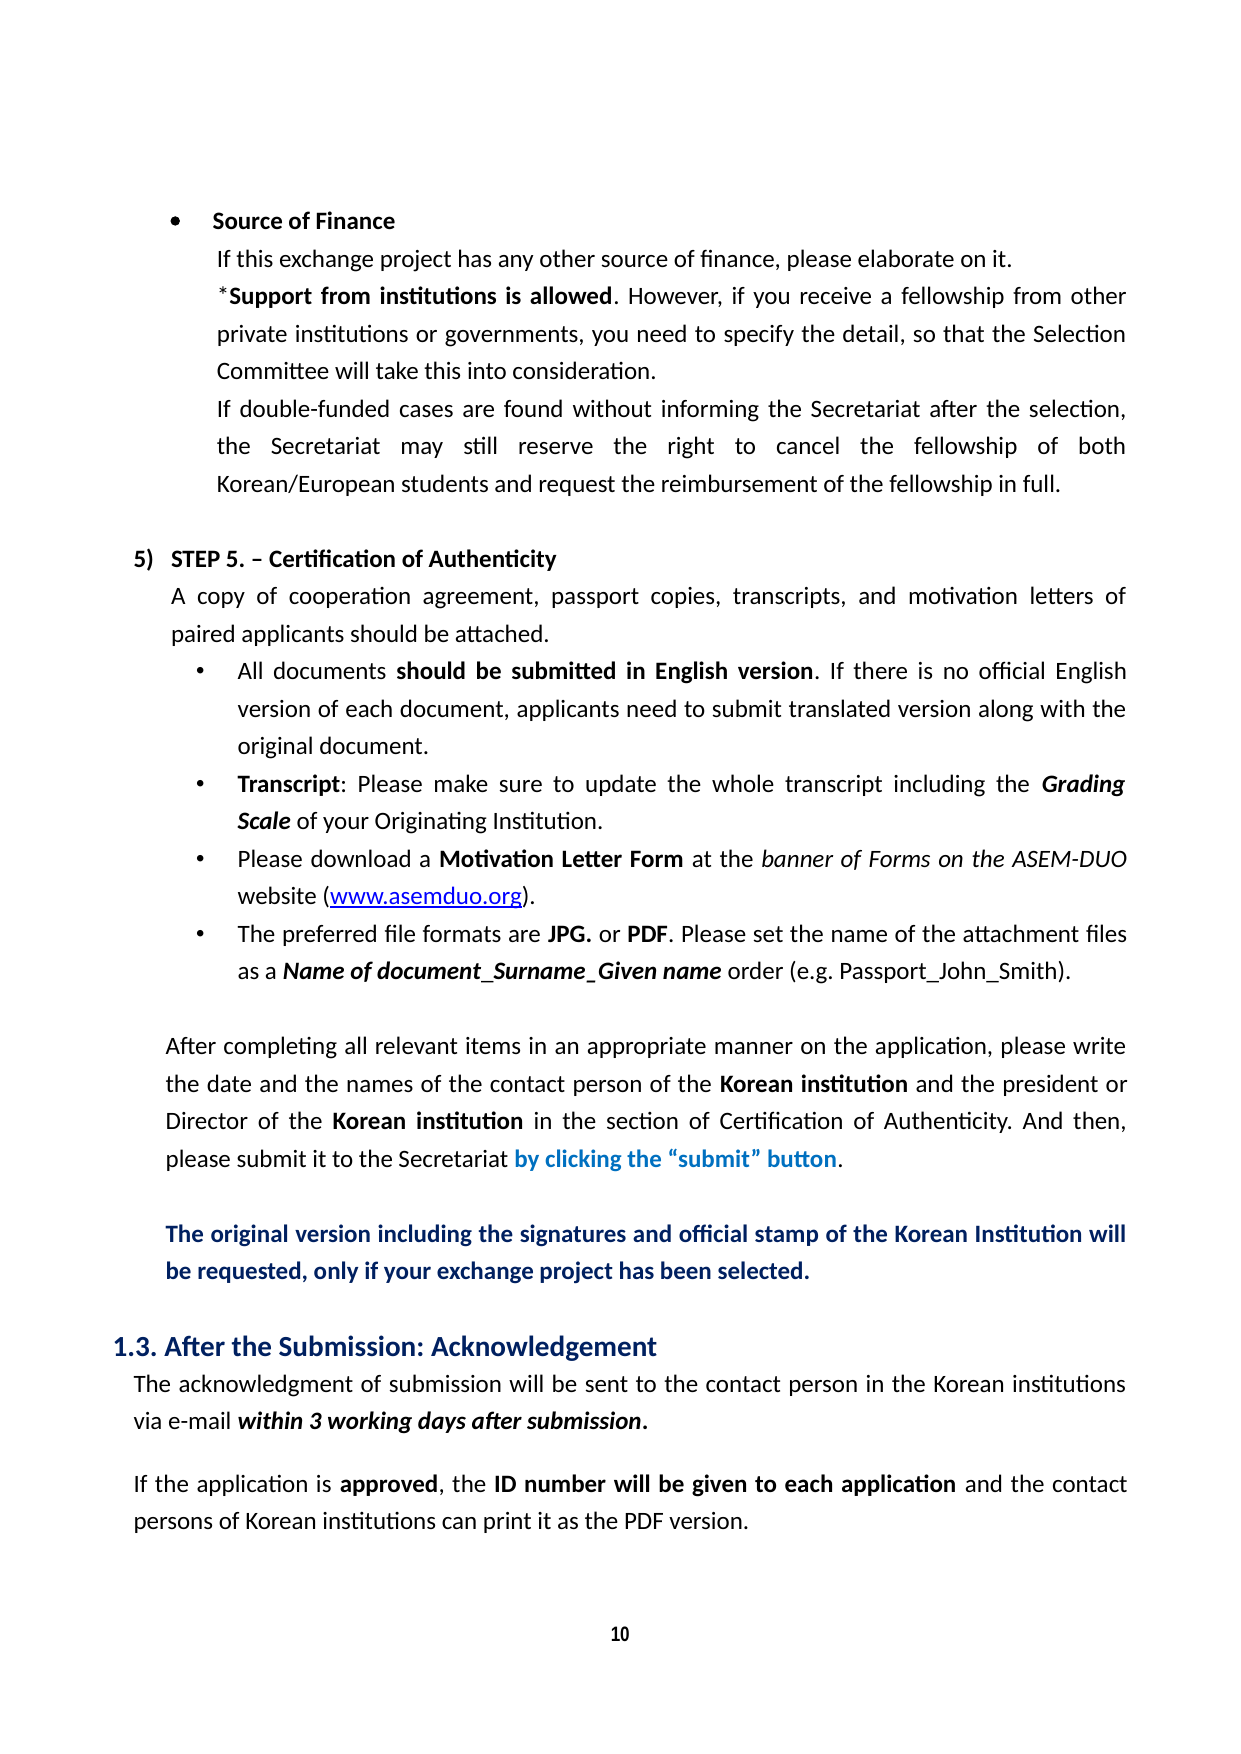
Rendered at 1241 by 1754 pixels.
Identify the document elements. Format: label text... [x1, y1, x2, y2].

list All documents should be submitted in English version. If there is no official English version of each document, applicants need to submit translated version along with the original document. [196, 652, 1128, 764]
text After completing all relevant items in an appropriate manner on the application, please write the date and the names of the contact person of the Korean institution and the president or Director of the Korean institution in the section of Certification of Authenticity. And then, please submit it to the Secretariat by clicking the “submit” button. [165, 1027, 1128, 1177]
list Please download a Motivation Letter Form at the banner of Forms on the ASEM-DUO website (www.asemduo.org). [196, 839, 1128, 914]
text If the application is approved, the ID number will be given to each application and the contact persons of Korean institutions can print it as the PDF version. [133, 1464, 1128, 1539]
list The preferred file formats are JPG. or PDF. Please set the name of the attachment files as a Name of document_Surname_Given name order (e.g. Passport_John_Smith). [196, 914, 1128, 989]
text The acknowledgment of submission will be sent to the contact person in the Korean institutions via e-mail within 3 working days after submission. [133, 1364, 1128, 1439]
text If this exchange project has any other source of finance, please elaborate on it. [217, 239, 1128, 277]
list STEP 5. – Certification of Authenticity [133, 539, 1128, 577]
text A copy of cooperation agreement, passport copies, transcripts, and motivation letters of paired applicants should be attached. [171, 577, 1128, 652]
text The original version including the signatures and official stamp of the Korean Institution will be requested, only if your exchange project has been selected. [165, 1214, 1128, 1289]
text If double-funded cases are found without informing the Secretariat after the selection, the Secretariat may still reserve the right to cancel the fellowship of both Korean/European students and request the reimbursement of the fellowship in full. [217, 389, 1128, 502]
text 1.3. After the Submission: Acknowledgement [112, 1327, 1128, 1364]
list Transcript: Please make sure to update the whole transcript including the Grading Scale of your Originating Institution. [196, 764, 1128, 839]
list Source of Finance [171, 202, 1128, 239]
text *Support from institutions is allowed. However, if you receive a fellowship from other private institutions or governments, you need to specify the detail, so that the Selection Committee will take this into consideration. [217, 277, 1128, 389]
